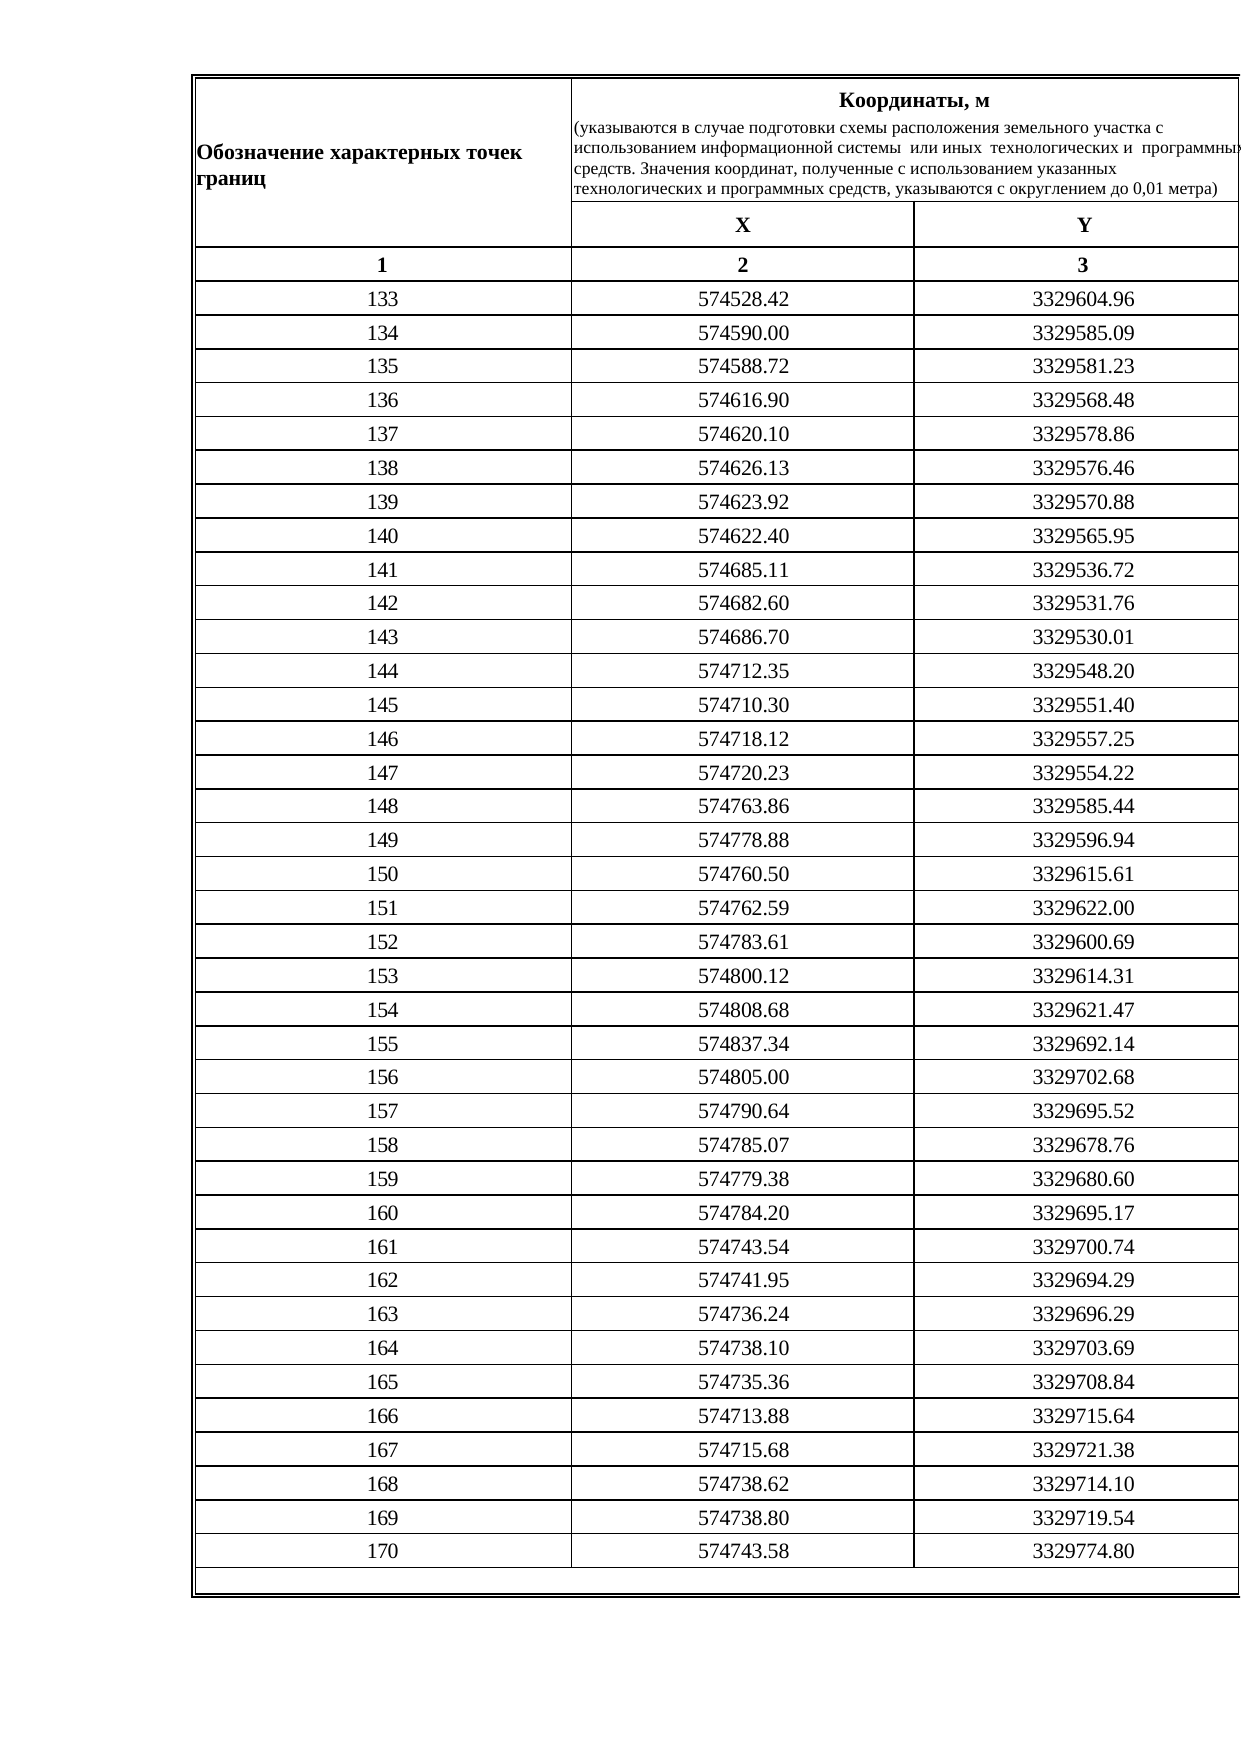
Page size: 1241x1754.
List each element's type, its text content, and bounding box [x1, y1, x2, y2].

table_cell 2 [572, 248, 913, 280]
table_cell 3329695.52 [915, 1094, 1238, 1126]
table_cell 134 [196, 316, 571, 348]
table_cell 574528.42 [572, 282, 913, 314]
table_cell 3329614.31 [915, 959, 1238, 991]
table_cell 574623.92 [572, 485, 913, 517]
table_cell 135 [196, 350, 571, 382]
table_cell 3329557.25 [915, 722, 1238, 754]
table_cell 3329621.47 [915, 993, 1238, 1025]
table_cell 3329581.23 [915, 350, 1238, 382]
table_cell 574622.40 [572, 519, 913, 551]
table_cell 3329604.96 [915, 282, 1238, 314]
table_cell 3329596.94 [915, 823, 1238, 856]
table_cell 574800.12 [572, 959, 913, 991]
table_cell 574720.23 [572, 756, 913, 788]
table_cell 3329576.46 [915, 451, 1238, 483]
table_cell 574718.12 [572, 722, 913, 754]
table_cell 3329578.86 [915, 417, 1238, 449]
table_cell 574743.58 [572, 1534, 913, 1567]
table_cell 574743.54 [572, 1230, 913, 1262]
table_cell 136 [196, 383, 571, 416]
table_cell 146 [196, 722, 571, 754]
table_cell 3329678.76 [915, 1128, 1238, 1160]
table_cell 3329551.40 [915, 688, 1238, 720]
table_cell 147 [196, 756, 571, 788]
table_cell 157 [196, 1094, 571, 1126]
table_cell 574616.90 [572, 383, 913, 416]
table_cell 150 [196, 857, 571, 889]
table_cell 3329694.29 [915, 1263, 1238, 1296]
table_cell 160 [196, 1196, 571, 1228]
table_cell 149 [196, 823, 571, 856]
table_cell 574784.20 [572, 1196, 913, 1228]
table_cell 3329570.88 [915, 485, 1238, 517]
table_cell 167 [196, 1433, 571, 1465]
table_cell 3329692.14 [915, 1027, 1238, 1059]
table_cell 142 [196, 586, 571, 619]
table_cell 574626.13 [572, 451, 913, 483]
table_cell 574715.68 [572, 1433, 913, 1465]
table_cell 574735.36 [572, 1365, 913, 1397]
table_cell 3329680.60 [915, 1162, 1238, 1194]
table_cell 145 [196, 688, 571, 720]
table_cell Y [915, 202, 1238, 246]
table_cell 3329554.22 [915, 756, 1238, 788]
table_cell 3329714.10 [915, 1467, 1238, 1499]
table_cell 152 [196, 925, 571, 957]
table_cell 574778.88 [572, 823, 913, 856]
table_cell 137 [196, 417, 571, 449]
table_cell 3329585.09 [915, 316, 1238, 348]
table_cell 574785.07 [572, 1128, 913, 1160]
table_cell 574682.60 [572, 586, 913, 619]
table_cell 163 [196, 1297, 571, 1329]
table_cell 3329721.38 [915, 1433, 1238, 1465]
table_cell 166 [196, 1399, 571, 1431]
table_cell 3329719.54 [915, 1501, 1238, 1533]
table_cell 154 [196, 993, 571, 1025]
table_cell 574808.68 [572, 993, 913, 1025]
table_cell 574620.10 [572, 417, 913, 449]
table_cell 3329774.80 [915, 1534, 1238, 1567]
table_cell 159 [196, 1162, 571, 1194]
table_cell 3329531.76 [915, 586, 1238, 619]
table_cell 164 [196, 1331, 571, 1363]
table_cell 153 [196, 959, 571, 991]
table_cell 155 [196, 1027, 571, 1059]
table_cell 574685.11 [572, 553, 913, 585]
table_cell 574738.10 [572, 1331, 913, 1363]
table_cell 3329536.72 [915, 553, 1238, 585]
table_cell 574741.95 [572, 1263, 913, 1296]
table_cell 574779.38 [572, 1162, 913, 1194]
table_cell 3329695.17 [915, 1196, 1238, 1228]
table_cell 158 [196, 1128, 571, 1160]
table_cell 574588.72 [572, 350, 913, 382]
table_cell 3329696.29 [915, 1297, 1238, 1329]
table_cell 162 [196, 1263, 571, 1296]
table_cell 3 [915, 248, 1238, 280]
table_cell 3329530.01 [915, 620, 1238, 652]
table_cell 141 [196, 553, 571, 585]
table_cell 3329708.84 [915, 1365, 1238, 1397]
table_cell 139 [196, 485, 571, 517]
table_cell 165 [196, 1365, 571, 1397]
table_cell 574760.50 [572, 857, 913, 889]
table_cell 140 [196, 519, 571, 551]
table_cell 574790.64 [572, 1094, 913, 1126]
table_cell [196, 1568, 1238, 1593]
table_cell 3329600.69 [915, 925, 1238, 957]
table_cell 3329715.64 [915, 1399, 1238, 1431]
table_cell 144 [196, 654, 571, 686]
table_cell 151 [196, 891, 571, 923]
table_cell 3329568.48 [915, 383, 1238, 416]
table_cell 161 [196, 1230, 571, 1262]
table_header Обозначение характерных точек границ [196, 79, 571, 246]
table_cell 1 [196, 248, 571, 280]
table_cell 148 [196, 790, 571, 822]
table_cell 156 [196, 1060, 571, 1093]
table_cell 574713.88 [572, 1399, 913, 1431]
table_cell 138 [196, 451, 571, 483]
table_cell 574762.59 [572, 891, 913, 923]
table_cell 3329565.95 [915, 519, 1238, 551]
table_cell 143 [196, 620, 571, 652]
table_cell 3329700.74 [915, 1230, 1238, 1262]
table_cell 3329622.00 [915, 891, 1238, 923]
table_cell 3329703.69 [915, 1331, 1238, 1363]
table_cell 3329615.61 [915, 857, 1238, 889]
table_cell 574712.35 [572, 654, 913, 686]
table_cell 3329702.68 [915, 1060, 1238, 1093]
table_cell 574686.70 [572, 620, 913, 652]
table_cell 574837.34 [572, 1027, 913, 1059]
table_cell 574736.24 [572, 1297, 913, 1329]
table_header Координаты, м (указываются в случае подготовки схемы расположения земельного участка с использованием информационной системы или иных технологических и программных средств. Значения координат, полученные с использованием указанных технологических и программных средств, указываются с округлением до 0,01 метра) [572, 79, 1238, 201]
table_cell 3329548.20 [915, 654, 1238, 686]
table_cell 170 [196, 1534, 571, 1567]
table_cell 133 [196, 282, 571, 314]
table_cell 574738.80 [572, 1501, 913, 1533]
table_cell 168 [196, 1467, 571, 1499]
table_cell 574710.30 [572, 688, 913, 720]
table_cell 574738.62 [572, 1467, 913, 1499]
table_cell 574590.00 [572, 316, 913, 348]
table_cell 574805.00 [572, 1060, 913, 1093]
table_cell 169 [196, 1501, 571, 1533]
table_cell 574783.61 [572, 925, 913, 957]
table_cell 3329585.44 [915, 790, 1238, 822]
table_cell X [572, 202, 913, 246]
table_cell 574763.86 [572, 790, 913, 822]
